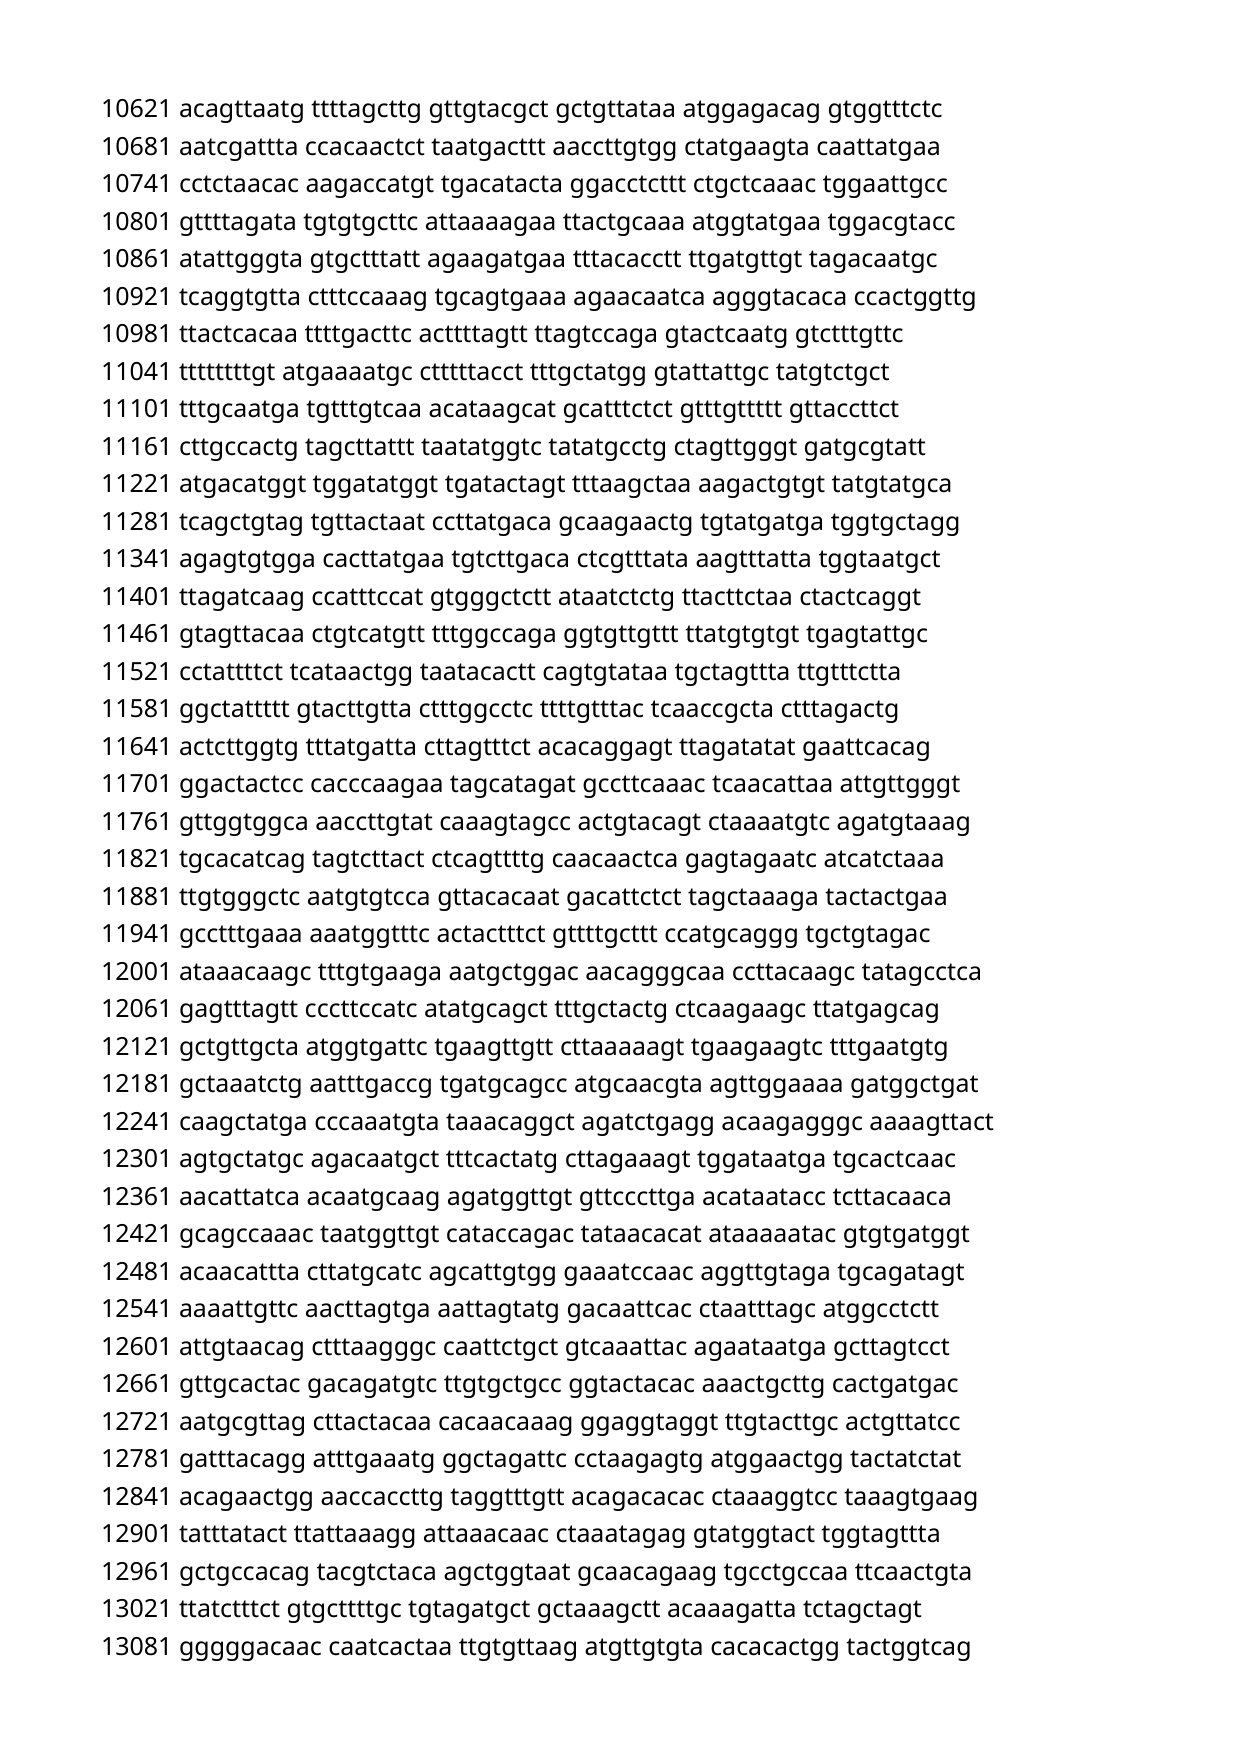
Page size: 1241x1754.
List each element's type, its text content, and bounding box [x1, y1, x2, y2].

text 11761 gttggtggca aaccttgtat caaagtagcc actgtacagt ctaaaatgtc agatgtaaag [75, 802, 1165, 839]
text 11941 gcctttgaaa aaatggtttc actactttct gttttgcttt ccatgcaggg tgctgtagac [75, 914, 1165, 952]
text 10741 cctctaacac aagaccatgt tgacatacta ggacctcttt ctgctcaaac tggaattgcc [75, 164, 1165, 202]
text 12541 aaaattgttc aacttagtga aattagtatg gacaattcac ctaatttagc atggcctctt [75, 1289, 1165, 1327]
text 12181 gctaaatctg aatttgaccg tgatgcagcc atgcaacgta agttggaaaa gatggctgat [75, 1064, 1165, 1102]
text 11281 tcagctgtag tgttactaat ccttatgaca gcaagaactg tgtatgatga tggtgctagg [75, 502, 1165, 539]
text 11401 ttagatcaag ccatttccat gtgggctctt ataatctctg ttacttctaa ctactcaggt [75, 577, 1165, 614]
text 12421 gcagccaaac taatggttgt cataccagac tataacacat ataaaaatac gtgtgatggt [75, 1214, 1165, 1252]
text 11161 cttgccactg tagcttattt taatatggtc tatatgcctg ctagttgggt gatgcgtatt [75, 427, 1165, 464]
text 13021 ttatctttct gtgcttttgc tgtagatgct gctaaagctt acaaagatta tctagctagt [75, 1589, 1165, 1627]
text 12361 aacattatca acaatgcaag agatggttgt gttcccttga acataatacc tcttacaaca [75, 1177, 1165, 1214]
text 11341 agagtgtgga cacttatgaa tgtcttgaca ctcgtttata aagtttatta tggtaatgct [75, 539, 1165, 577]
text 11221 atgacatggt tggatatggt tgatactagt tttaagctaa aagactgtgt tatgtatgca [75, 464, 1165, 502]
text 11881 ttgtgggctc aatgtgtcca gttacacaat gacattctct tagctaaaga tactactgaa [75, 877, 1165, 914]
text 12001 ataaacaagc tttgtgaaga aatgctggac aacagggcaa ccttacaagc tatagcctca [75, 952, 1165, 989]
text 10681 aatcgattta ccacaactct taatgacttt aaccttgtgg ctatgaagta caattatgaa [75, 127, 1165, 164]
text 11641 actcttggtg tttatgatta cttagtttct acacaggagt ttagatatat gaattcacag [75, 727, 1165, 764]
text 11461 gtagttacaa ctgtcatgtt tttggccaga ggtgttgttt ttatgtgtgt tgagtattgc [75, 614, 1165, 652]
text 11701 ggactactcc cacccaagaa tagcatagat gccttcaaac tcaacattaa attgttgggt [75, 764, 1165, 802]
text 12241 caagctatga cccaaatgta taaacaggct agatctgagg acaagagggc aaaagttact [75, 1102, 1165, 1139]
text 10921 tcaggtgtta ctttccaaag tgcagtgaaa agaacaatca agggtacaca ccactggttg [75, 277, 1165, 314]
text 12661 gttgcactac gacagatgtc ttgtgctgcc ggtactacac aaactgcttg cactgatgac [75, 1364, 1165, 1402]
text 11041 ttttttttgt atgaaaatgc ctttttacct tttgctatgg gtattattgc tatgtctgct [75, 352, 1165, 389]
text 12601 attgtaacag ctttaagggc caattctgct gtcaaattac agaataatga gcttagtcct [75, 1327, 1165, 1364]
text 12481 acaacattta cttatgcatc agcattgtgg gaaatccaac aggttgtaga tgcagatagt [75, 1252, 1165, 1289]
text 12121 gctgttgcta atggtgattc tgaagttgtt cttaaaaagt tgaagaagtc tttgaatgtg [75, 1027, 1165, 1064]
text 12841 acagaactgg aaccaccttg taggtttgtt acagacacac ctaaaggtcc taaagtgaag [75, 1477, 1165, 1514]
text 10861 atattgggta gtgctttatt agaagatgaa tttacacctt ttgatgttgt tagacaatgc [75, 239, 1165, 277]
text 10621 acagttaatg ttttagcttg gttgtacgct gctgttataa atggagacag gtggtttctc [75, 89, 1165, 127]
text 12961 gctgccacag tacgtctaca agctggtaat gcaacagaag tgcctgccaa ttcaactgta [75, 1552, 1165, 1589]
text 12721 aatgcgttag cttactacaa cacaacaaag ggaggtaggt ttgtacttgc actgttatcc [75, 1402, 1165, 1439]
text 11821 tgcacatcag tagtcttact ctcagttttg caacaactca gagtagaatc atcatctaaa [75, 839, 1165, 877]
text 10981 ttactcacaa ttttgacttc acttttagtt ttagtccaga gtactcaatg gtctttgttc [75, 314, 1165, 352]
text 13081 gggggacaac caatcactaa ttgtgttaag atgttgtgta cacacactgg tactggtcag [75, 1627, 1165, 1664]
text 12301 agtgctatgc agacaatgct tttcactatg cttagaaagt tggataatga tgcactcaac [75, 1139, 1165, 1177]
text 11581 ggctattttt gtacttgtta ctttggcctc ttttgtttac tcaaccgcta ctttagactg [75, 689, 1165, 727]
text 10801 gttttagata tgtgtgcttc attaaaagaa ttactgcaaa atggtatgaa tggacgtacc [75, 202, 1165, 239]
text 12061 gagtttagtt cccttccatc atatgcagct tttgctactg ctcaagaagc ttatgagcag [75, 989, 1165, 1027]
text 11101 tttgcaatga tgtttgtcaa acataagcat gcatttctct gtttgttttt gttaccttct [75, 389, 1165, 427]
text 12781 gatttacagg atttgaaatg ggctagattc cctaagagtg atggaactgg tactatctat [75, 1439, 1165, 1477]
text 12901 tatttatact ttattaaagg attaaacaac ctaaatagag gtatggtact tggtagttta [75, 1514, 1165, 1552]
text 11521 cctattttct tcataactgg taatacactt cagtgtataa tgctagttta ttgtttctta [75, 652, 1165, 689]
